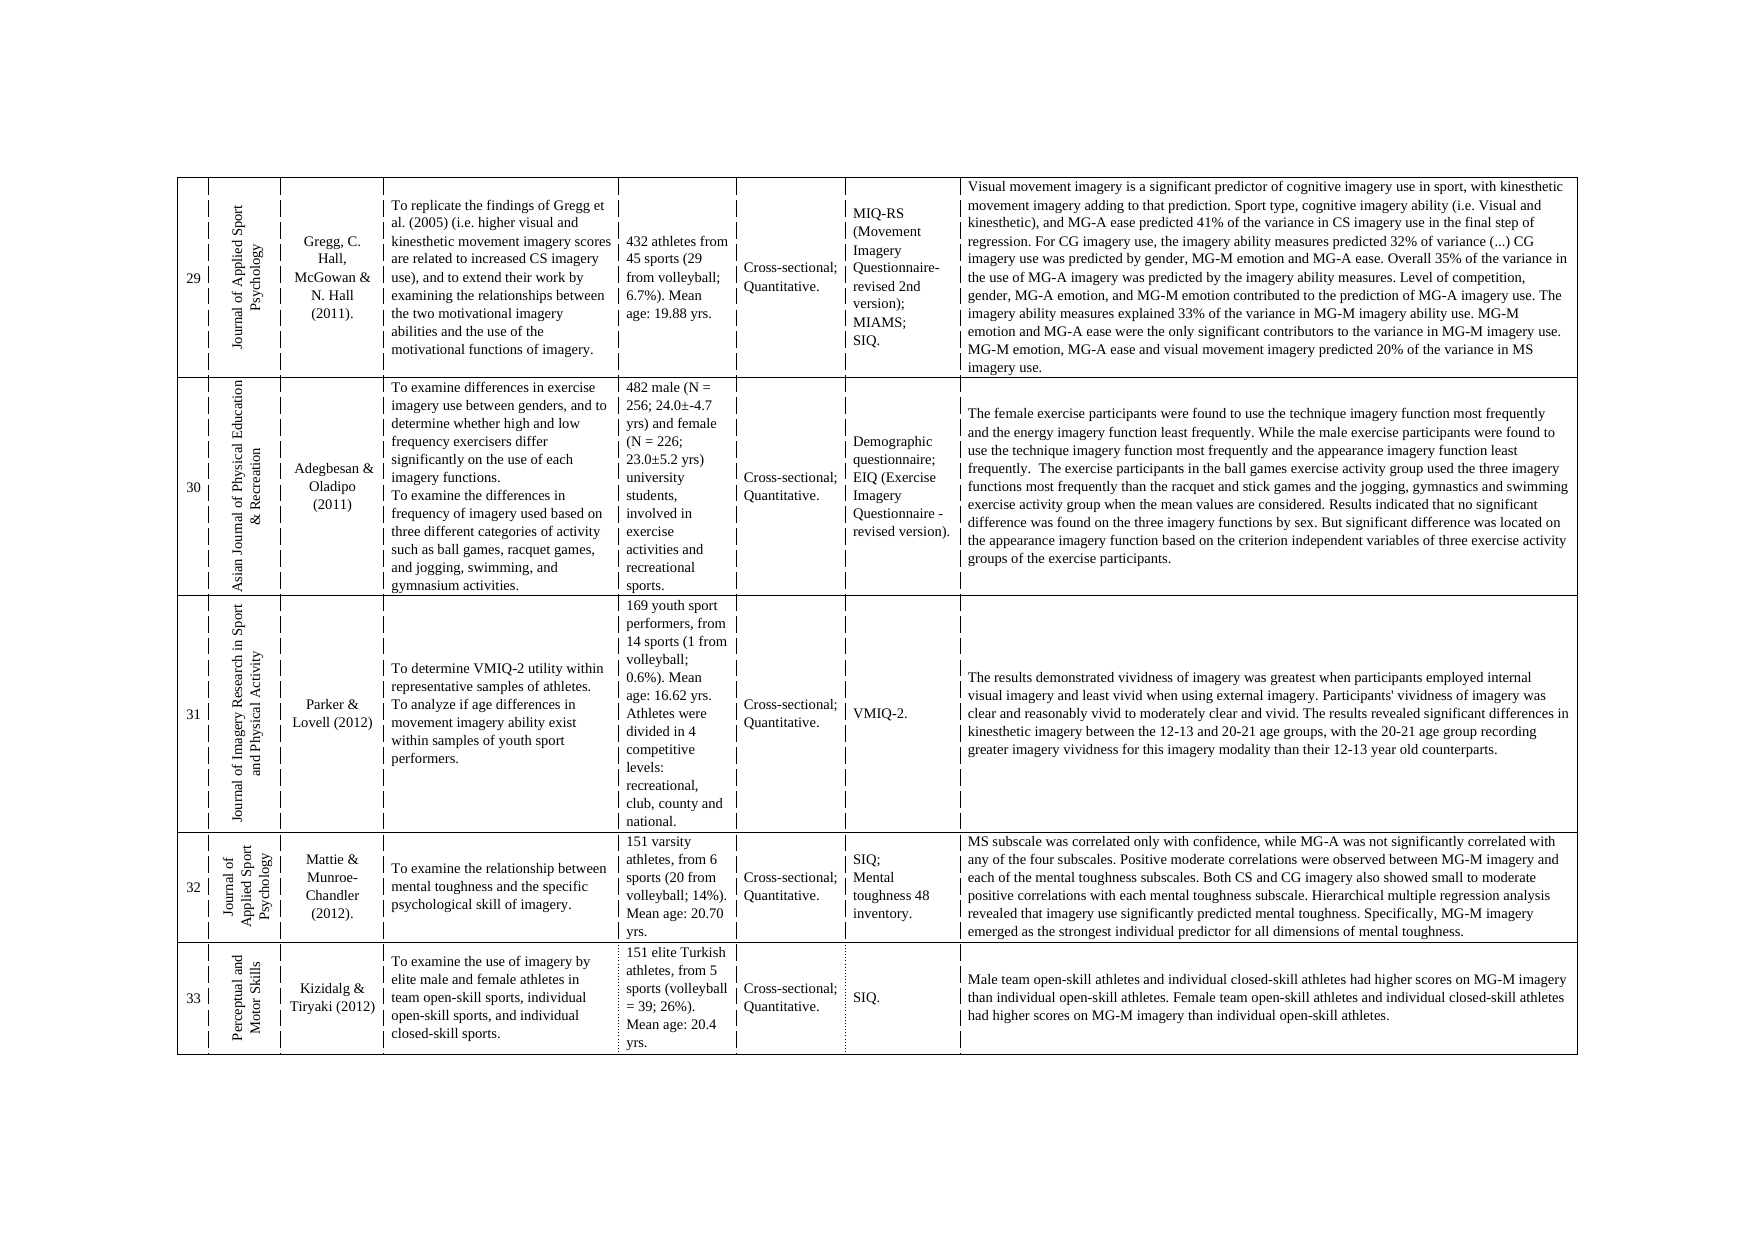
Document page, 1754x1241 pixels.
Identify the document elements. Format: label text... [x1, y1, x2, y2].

table_cell Kizidalg & Tiryaki (2012) [281, 943, 384, 1054]
table_cell 30 [178, 378, 209, 595]
table_cell Cross-sectional; Quantitative. [736, 378, 846, 595]
table_cell The results demonstrated vividness of imagery was greatest when participants employed internal visual imagery and least vivid when using external imagery. Participants' vividness of imagery was clear and reasonably vivid to moderately clear and vivid. The results revealed significant differences in kinesthetic imagery between the 12-13 and 20-21 age groups, with the 20-21 age group recording greater imagery vividness for this imagery modality than their 12-13 year old counterparts. [960, 596, 1577, 832]
table_cell Gregg, C. Hall, McGowan & N. Hall (2011). [281, 178, 384, 377]
table_cell To examine the relationship between mental toughness and the specific psychological skill of imagery. [384, 833, 619, 942]
table_cell Parker & Lovell (2012) [281, 596, 384, 832]
table_cell To examine the use of imagery by elite male and female athletes in team open-skill sports, individual open-skill sports, and individual closed-skill sports. [384, 943, 619, 1054]
table_cell SIQ. [846, 943, 960, 1054]
table_cell 32 [178, 833, 209, 942]
table_cell MS subscale was correlated only with confidence, while MG-A was not significantly correlated with any of the four subscales. Positive moderate correlations were observed between MG-M imagery and each of the mental toughness subscales. Both CS and CG imagery also showed small to moderate positive correlations with each mental toughness subscale. Hierarchical multiple regression analysis revealed that imagery use significantly predicted mental toughness. Specifically, MG-M imagery emerged as the strongest individual predictor for all dimensions of mental toughness. [960, 833, 1577, 942]
table_cell Cross-sectional; Quantitative. [736, 833, 846, 942]
table_cell Perceptual and Motor Skills [209, 943, 281, 1054]
table_cell The female exercise participants were found to use the technique imagery function most frequently and the energy imagery function least frequently. While the male exercise participants were found to use the technique imagery function most frequently and the appearance imagery function least frequently. The exercise participants in the ball games exercise activity group used the three imagery functions most frequently than the racquet and stick games and the jogging, gymnastics and swimming exercise activity group when the mean values are considered. Results indicated that no significant difference was found on the three imagery functions by sex. But significant difference was located on the appearance imagery function based on the criterion independent variables of three exercise activity groups of the exercise participants. [960, 378, 1577, 595]
table_cell Journal of Applied Sport Psychology [209, 178, 281, 377]
table_cell To determine VMIQ-2 utility within representative samples of athletes. To analyze if age differences in movement imagery ability exist within samples of youth sport performers. [384, 596, 619, 832]
table_cell Cross-sectional; Quantitative. [736, 178, 846, 377]
table_cell 151 varsity athletes, from 6 sports (20 from volleyball; 14%). Mean age: 20.70 yrs. [619, 833, 736, 942]
table_cell 31 [178, 596, 209, 832]
table_cell To replicate the findings of Gregg et al. (2005) (i.e. higher visual and kinesthetic movement imagery scores are related to increased CS imagery use), and to extend their work by examining the relationships between the two motivational imagery abilities and the use of the motivational functions of imagery. [384, 178, 619, 377]
table_cell Adegbesan & Oladipo (2011) [281, 378, 384, 595]
table_cell Male team open-skill athletes and individual closed-skill athletes had higher scores on MG-M imagery than individual open-skill athletes. Female team open-skill athletes and individual closed-skill athletes had higher scores on MG-M imagery than individual open-skill athletes. [960, 943, 1577, 1054]
table_cell Journal of Imagery Research in Sport and Physical Activity [209, 596, 281, 832]
table_cell Demographic questionnaire; EIQ (Exercise Imagery Questionnaire - revised version). [846, 378, 960, 595]
table_cell Journal of Applied Sport Psychology [209, 833, 281, 942]
table_cell To examine differences in exercise imagery use between genders, and to determine whether high and low frequency exercisers differ significantly on the use of each imagery functions. To examine the differences in frequency of imagery used based on three different categories of activity such as ball games, racquet games, and jogging, swimming, and gymnasium activities. [384, 378, 619, 595]
table_cell 482 male (N = 256; 24.0±-4.7 yrs) and female (N = 226; 23.0±5.2 yrs) university students, involved in exercise activities and recreational sports. [619, 378, 736, 595]
table_cell 29 [178, 178, 209, 377]
table_cell 33 [178, 943, 209, 1054]
table_cell 432 athletes from 45 sports (29 from volleyball; 6.7%). Mean age: 19.88 yrs. [619, 178, 736, 377]
table_cell Cross-sectional; Quantitative. [736, 943, 846, 1054]
table_cell 151 elite Turkish athletes, from 5 sports (volleyball = 39; 26%). Mean age: 20.4 yrs. [619, 943, 736, 1054]
table_cell MIQ-RS (Movement Imagery Questionnaire-revised 2nd version); MIAMS; SIQ. [846, 178, 960, 377]
table_cell 169 youth sport performers, from 14 sports (1 from volleyball; 0.6%). Mean age: 16.62 yrs. Athletes were divided in 4 competitive levels: recreational, club, county and national. [619, 596, 736, 832]
table_cell SIQ; Mental toughness 48 inventory. [846, 833, 960, 942]
table_cell Visual movement imagery is a significant predictor of cognitive imagery use in sport, with kinesthetic movement imagery adding to that prediction. Sport type, cognitive imagery ability (i.e. Visual and kinesthetic), and MG-A ease predicted 41% of the variance in CS imagery use in the final step of regression. For CG imagery use, the imagery ability measures predicted 32% of variance (...) CG imagery use was predicted by gender, MG-M emotion and MG-A ease. Overall 35% of the variance in the use of MG-A imagery was predicted by the imagery ability measures. Level of competition, gender, MG-A emotion, and MG-M emotion contributed to the prediction of MG-A imagery use. The imagery ability measures explained 33% of the variance in MG-M imagery ability use. MG-M emotion and MG-A ease were the only significant contributors to the variance in MG-M imagery use. MG-M emotion, MG-A ease and visual movement imagery predicted 20% of the variance in MS imagery use. [960, 178, 1577, 377]
table_cell VMIQ-2. [846, 596, 960, 832]
table_cell Asian Journal of Physical Education & Recreation [209, 378, 281, 595]
table_cell Cross-sectional; Quantitative. [736, 596, 846, 832]
table_cell Mattie & Munroe-Chandler (2012). [281, 833, 384, 942]
